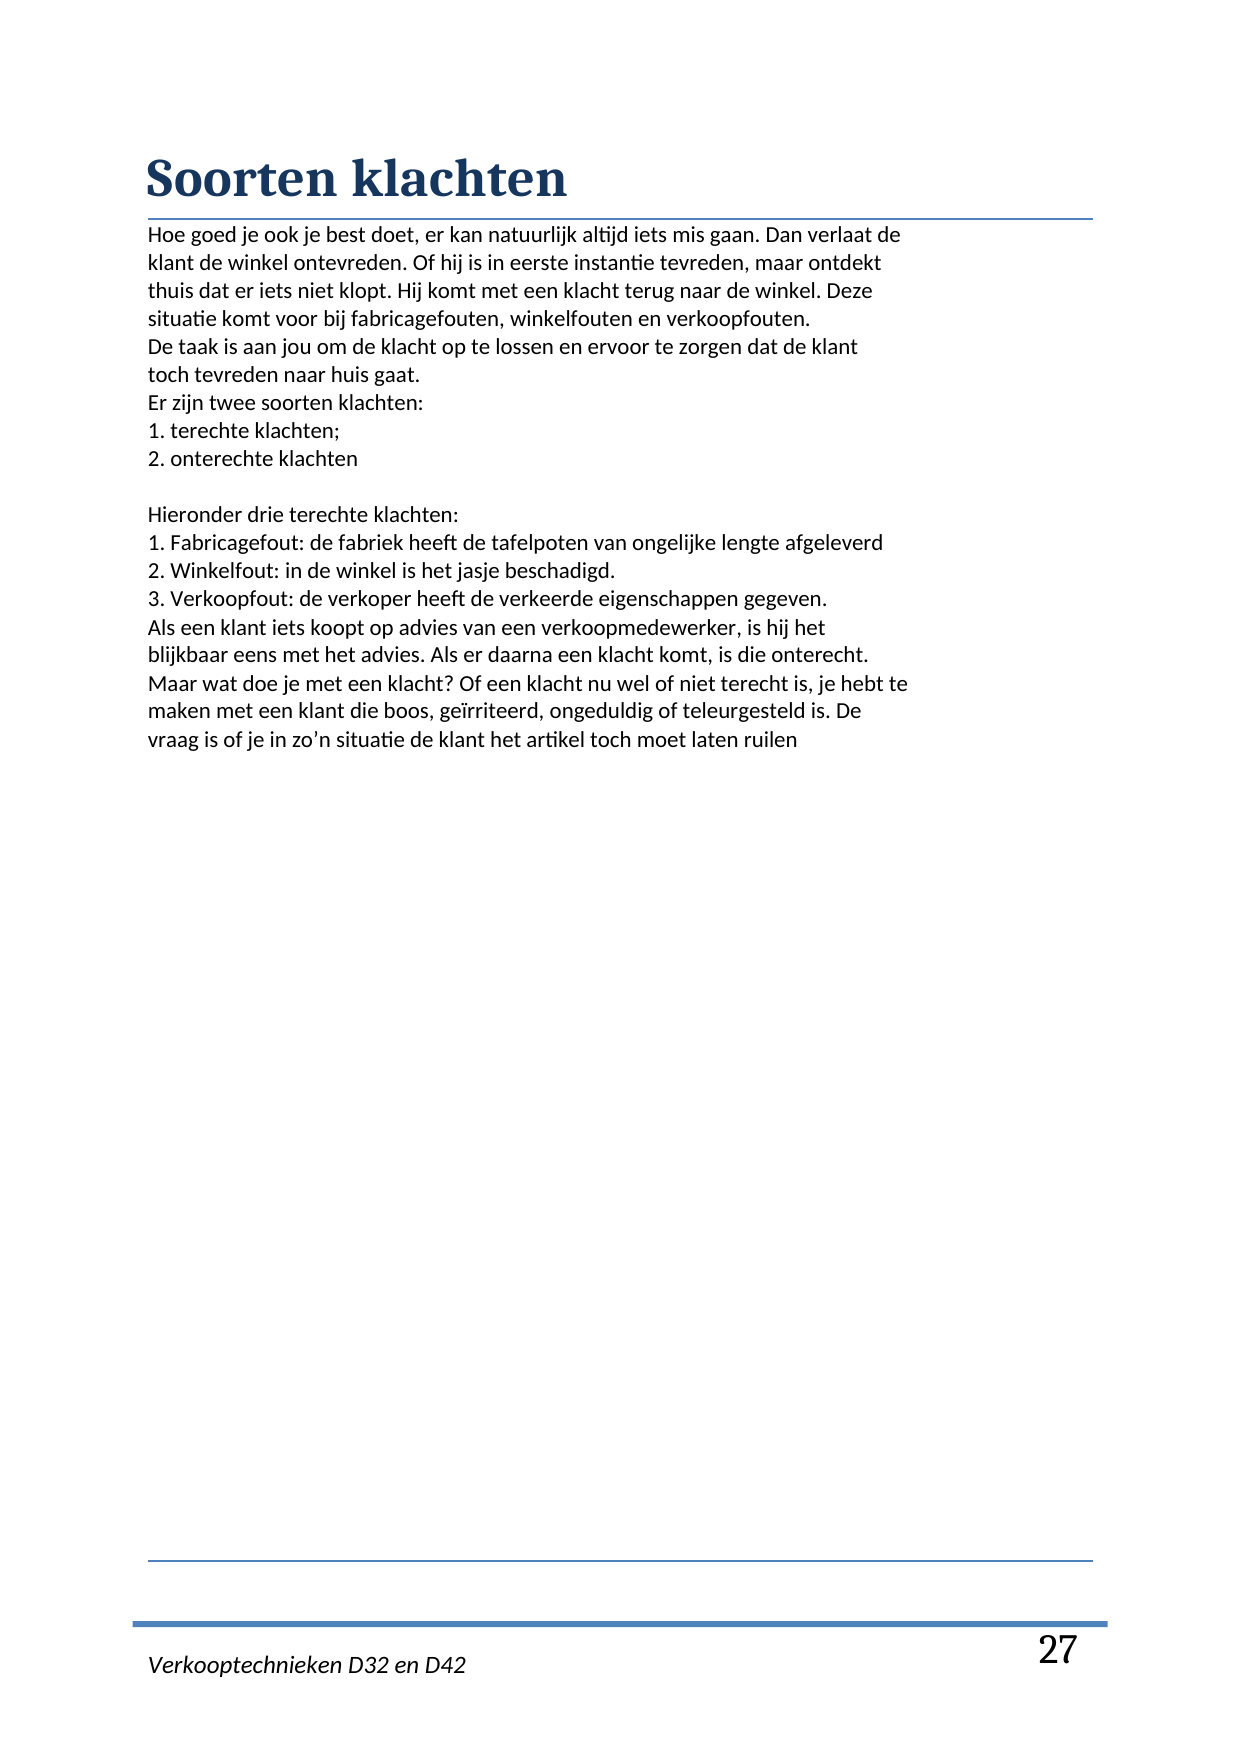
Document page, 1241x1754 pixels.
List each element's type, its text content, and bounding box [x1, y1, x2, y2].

text klant de winkel ontevreden. Of hij is in eerste instantie tevreden, maar ontdekt [148, 248, 1093, 276]
text Maar wat doe je met een klacht? Of een klacht nu wel of niet terecht is, je hebt te [148, 669, 1093, 697]
title vraag is of je in zo’n situatie de klant het artikel toch moet laten ruilen [148, 725, 1093, 753]
text toch tevreden naar huis gaat. [148, 360, 1093, 388]
text Er zijn twee soorten klachten: [148, 388, 1093, 416]
text Hieronder drie terechte klachten: [148, 501, 1093, 528]
text Als een klant iets koopt op advies van een verkoopmedewerker, is hij het [148, 613, 1093, 641]
text 1. Fabricagefout: de fabriek heeft de tafelpoten van ongelijke lengte afgeleverd [148, 528, 1093, 557]
text De taak is aan jou om de klacht op te lossen en ervoor te zorgen dat de klant [148, 332, 1093, 360]
text 2. onterechte klachten [148, 444, 1093, 472]
text Soorten klachten [148, 148, 1093, 218]
text 1. terechte klachten; [148, 416, 1093, 444]
text Hoe goed je ook je best doet, er kan natuurlijk altijd iets mis gaan. Dan verlaat de [148, 220, 1093, 248]
text 2. Winkelfout: in de winkel is het jasje beschadigd. [148, 557, 1093, 584]
text situatie komt voor bij fabricagefouten, winkelfouten en verkoopfouten. [148, 304, 1093, 332]
text blijkbaar eens met het advies. Als er daarna een klacht komt, is die onterecht. [148, 641, 1093, 669]
text thuis dat er iets niet klopt. Hij komt met een klacht terug naar de winkel. Deze [148, 276, 1093, 304]
text maken met een klant die boos, geïrriteerd, ongeduldig of teleurgesteld is. De [148, 697, 1093, 725]
text 3. Verkoopfout: de verkoper heeft de verkeerde eigenschappen gegeven. [148, 584, 1093, 613]
